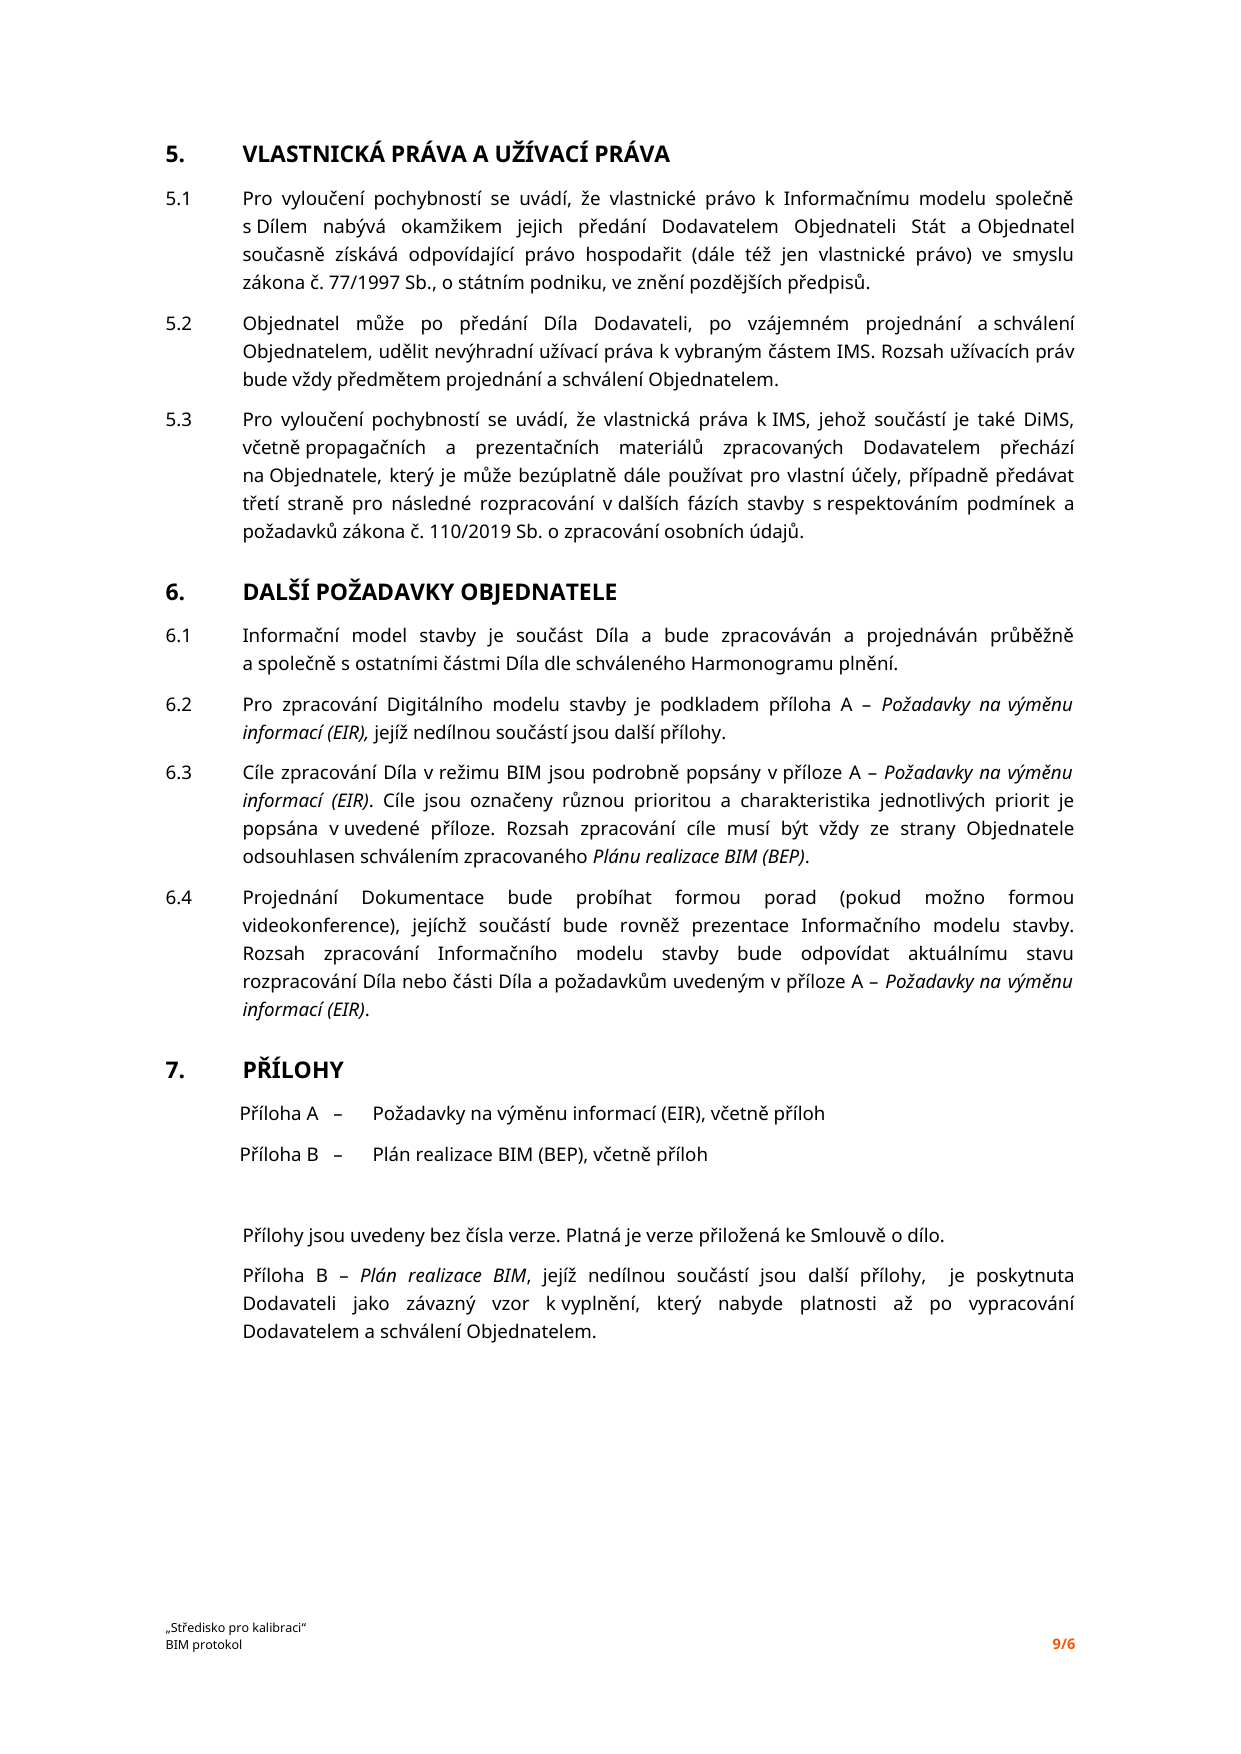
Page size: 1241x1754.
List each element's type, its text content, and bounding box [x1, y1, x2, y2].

text Pro zpracování Digitálního modelu stavby je podkladem příloha A – Požadavky na výměnu informací (EIR), jejíž nedílnou součástí jsou další přílohy. [165, 691, 1075, 745]
list Příloha B – Plán realizace BIM, jejíž nedílnou součástí jsou další přílohy, je poskytnuta Dodavateli jako závazný vzor k vyplnění, který nabyde platnosti až po vypracování Dodavatelem a schválení Objednatelem. [242, 1262, 1075, 1344]
text Pro vyloučení pochybností se uvádí, že vlastnické právo k Informačnímu modelu společně s Dílem nabývá okamžikem jejich předání Dodavatelem Objednateli Stát a Objednatel současně získává odpovídající právo hospodařit (dále též jen vlastnické právo) ve smyslu zákona č. 77/1997 Sb., o státním podniku, ve znění pozdějších předpisů. [165, 185, 1075, 295]
text Vlastnická práva a užívací práva [165, 138, 1075, 170]
text Projednání Dokumentace bude probíhat formou porad (pokud možno formou videokonference), jejíchž součástí bude rovněž prezentace Informačního modelu stavby. Rozsah zpracování Informačního modelu stavby bude odpovídat aktuálnímu stavu rozpracování Díla nebo části Díla a požadavkům uvedeným v příloze A – Požadavky na výměnu informací (EIR). [165, 884, 1075, 1022]
list Příloha A – Požadavky na výměnu informací (EIR), včetně příloh [239, 1100, 1075, 1126]
text Přílohy [165, 1053, 1075, 1085]
text Informační model stavby je součást Díla a bude zpracováván a projednáván průběžně a společně s ostatními částmi Díla dle schváleného Harmonogramu plnění. [165, 623, 1075, 676]
list Příloha B – Plán realizace BIM (BEP), včetně příloh [239, 1141, 1075, 1166]
text Další požadavky Objednatele [165, 576, 1075, 607]
text Cíle zpracování Díla v režimu BIM jsou podrobně popsány v příloze A – Požadavky na výměnu informací (EIR). Cíle jsou označeny různou prioritou a charakteristika jednotlivých priorit je popsána v uvedené příloze. Rozsah zpracování cíle musí být vždy ze strany Objednatele odsouhlasen schválením zpracovaného Plánu realizace BIM (BEP). [165, 760, 1075, 869]
text Objednatel může po předání Díla Dodavateli, po vzájemném projednání a schválení Objednatelem, udělit nevýhradní užívací práva k vybraným částem IMS. Rozsah užívacích práv bude vždy předmětem projednání a schválení Objednatelem. [165, 310, 1075, 391]
text Pro vyloučení pochybností se uvádí, že vlastnická práva k IMS, jehož součástí je také DiMS, včetně propagačních a prezentačních materiálů zpracovaných Dodavatelem přechází na Objednatele, který je může bezúplatně dále používat pro vlastní účely, případně předávat třetí straně pro následné rozpracování v dalších fázích stavby s respektováním podmínek a požadavků zákona č. 110/2019 Sb. o zpracování osobních údajů. [165, 406, 1075, 544]
list Přílohy jsou uvedeny bez čísla verze. Platná je verze přiložená ke Smlouvě o dílo. [242, 1222, 1075, 1247]
